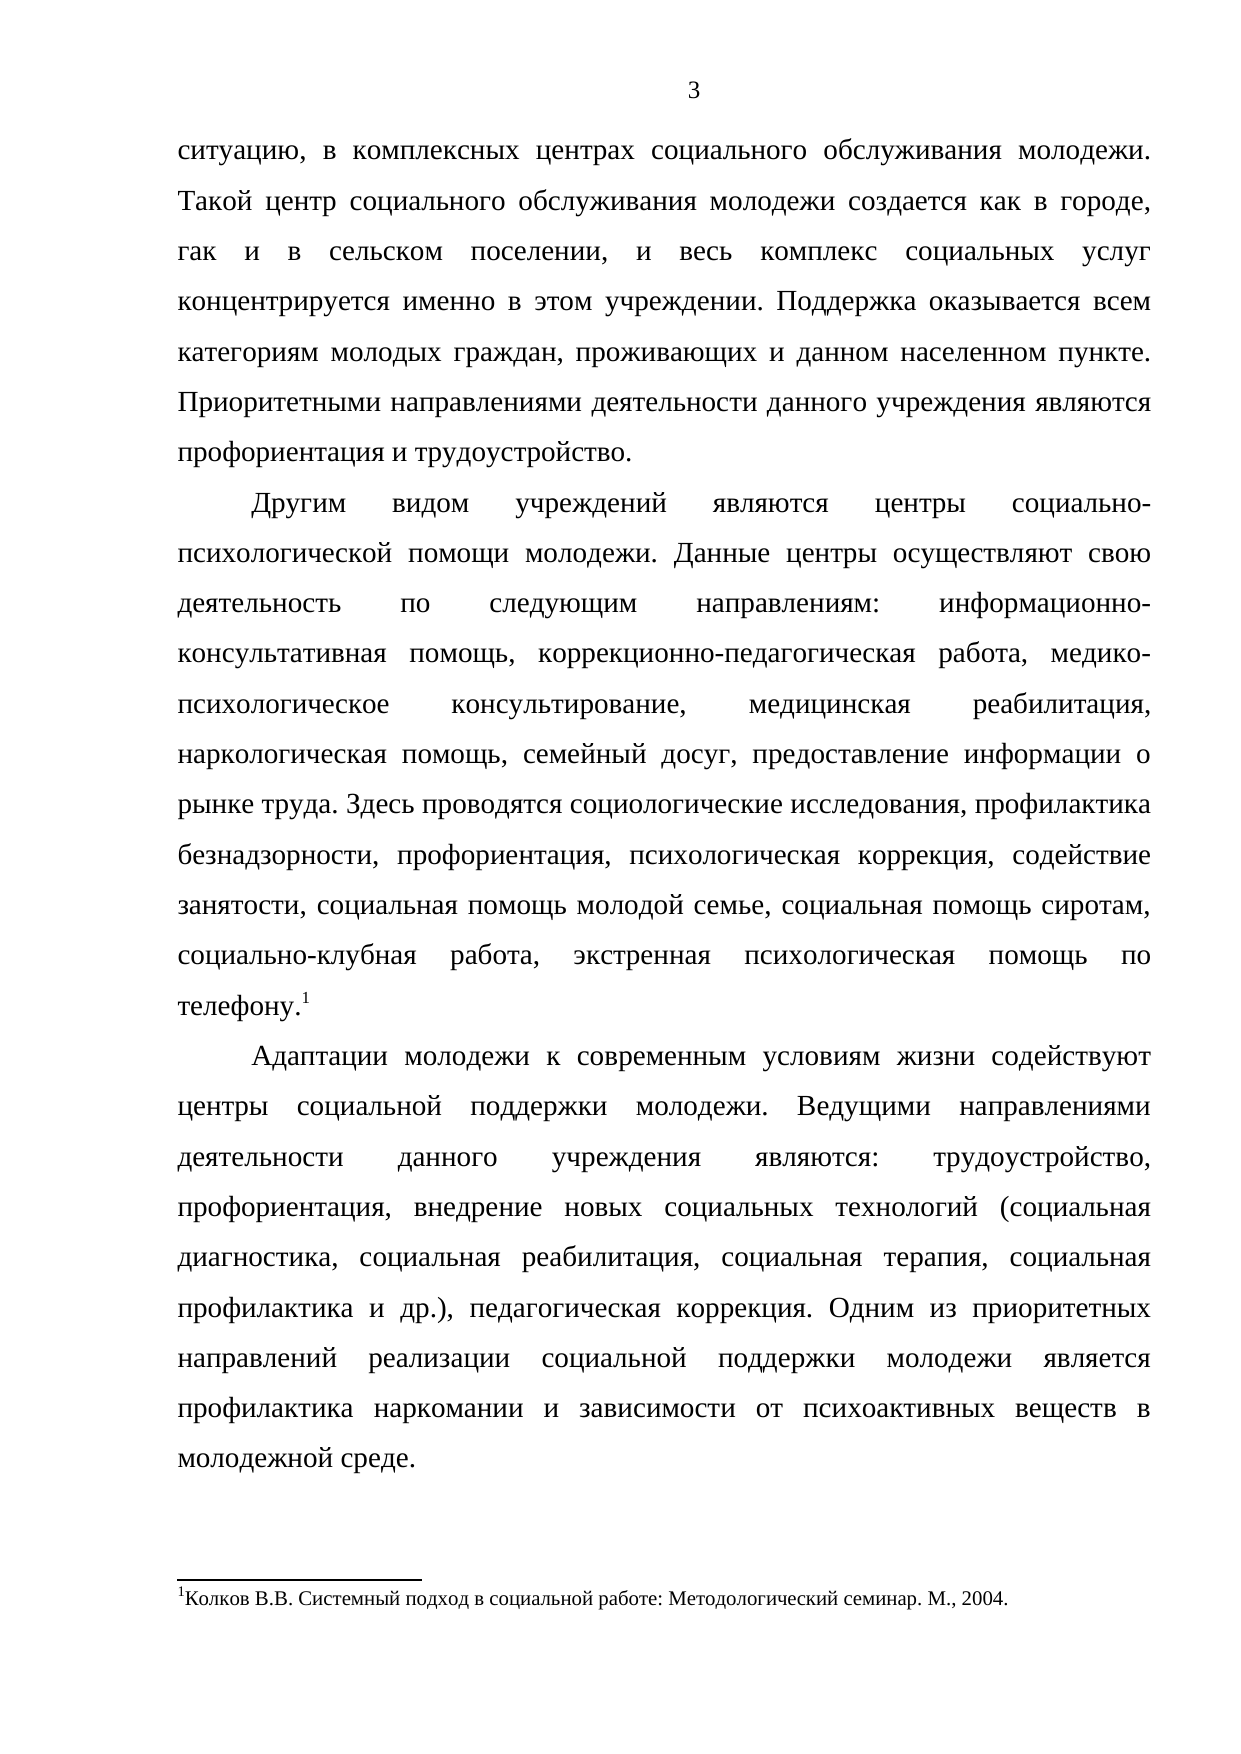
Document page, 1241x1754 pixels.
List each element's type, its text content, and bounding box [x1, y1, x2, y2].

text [177, 132, 1152, 468]
text Адаптации молодежи к современным условиям жизни содействуют центры социальной поддержки молодежи. Ведущими направлениями деятельности данного учреждения являются: трудоустройство, профориентация, внедрение новых социальных технологий (социальная диагностика, социальная реабилитация, социальная терапия, социальная профилактика и др.), педагогическая коррекция. Одним из приоритетных направлений реализации социальной поддержки молодежи является профилактика наркомании и зависимости от психоактивных веществ в молодежной среде. [177, 1038, 1152, 1474]
text Другим видом учреждений являются центры социально-психологической помощи молодежи. Данные центры осуществляют свою деятельность по следующим направлениям: информационно-консультативная помощь, коррекционно-педагогическая работа, медико-психологическое консультирование, медицинская реабилитация, наркологическая помощь, семейный досуг, предоставление информации о рынке труда. Здесь проводятся социологические исследования, профилактика безнадзорности, профориентация, психологическая коррекция, содействие занятости, социальная помощь молодой семье, социальная помощь сиротам, социально-клубная работа, экстренная психологическая помощь по телефону. [177, 485, 1152, 1021]
